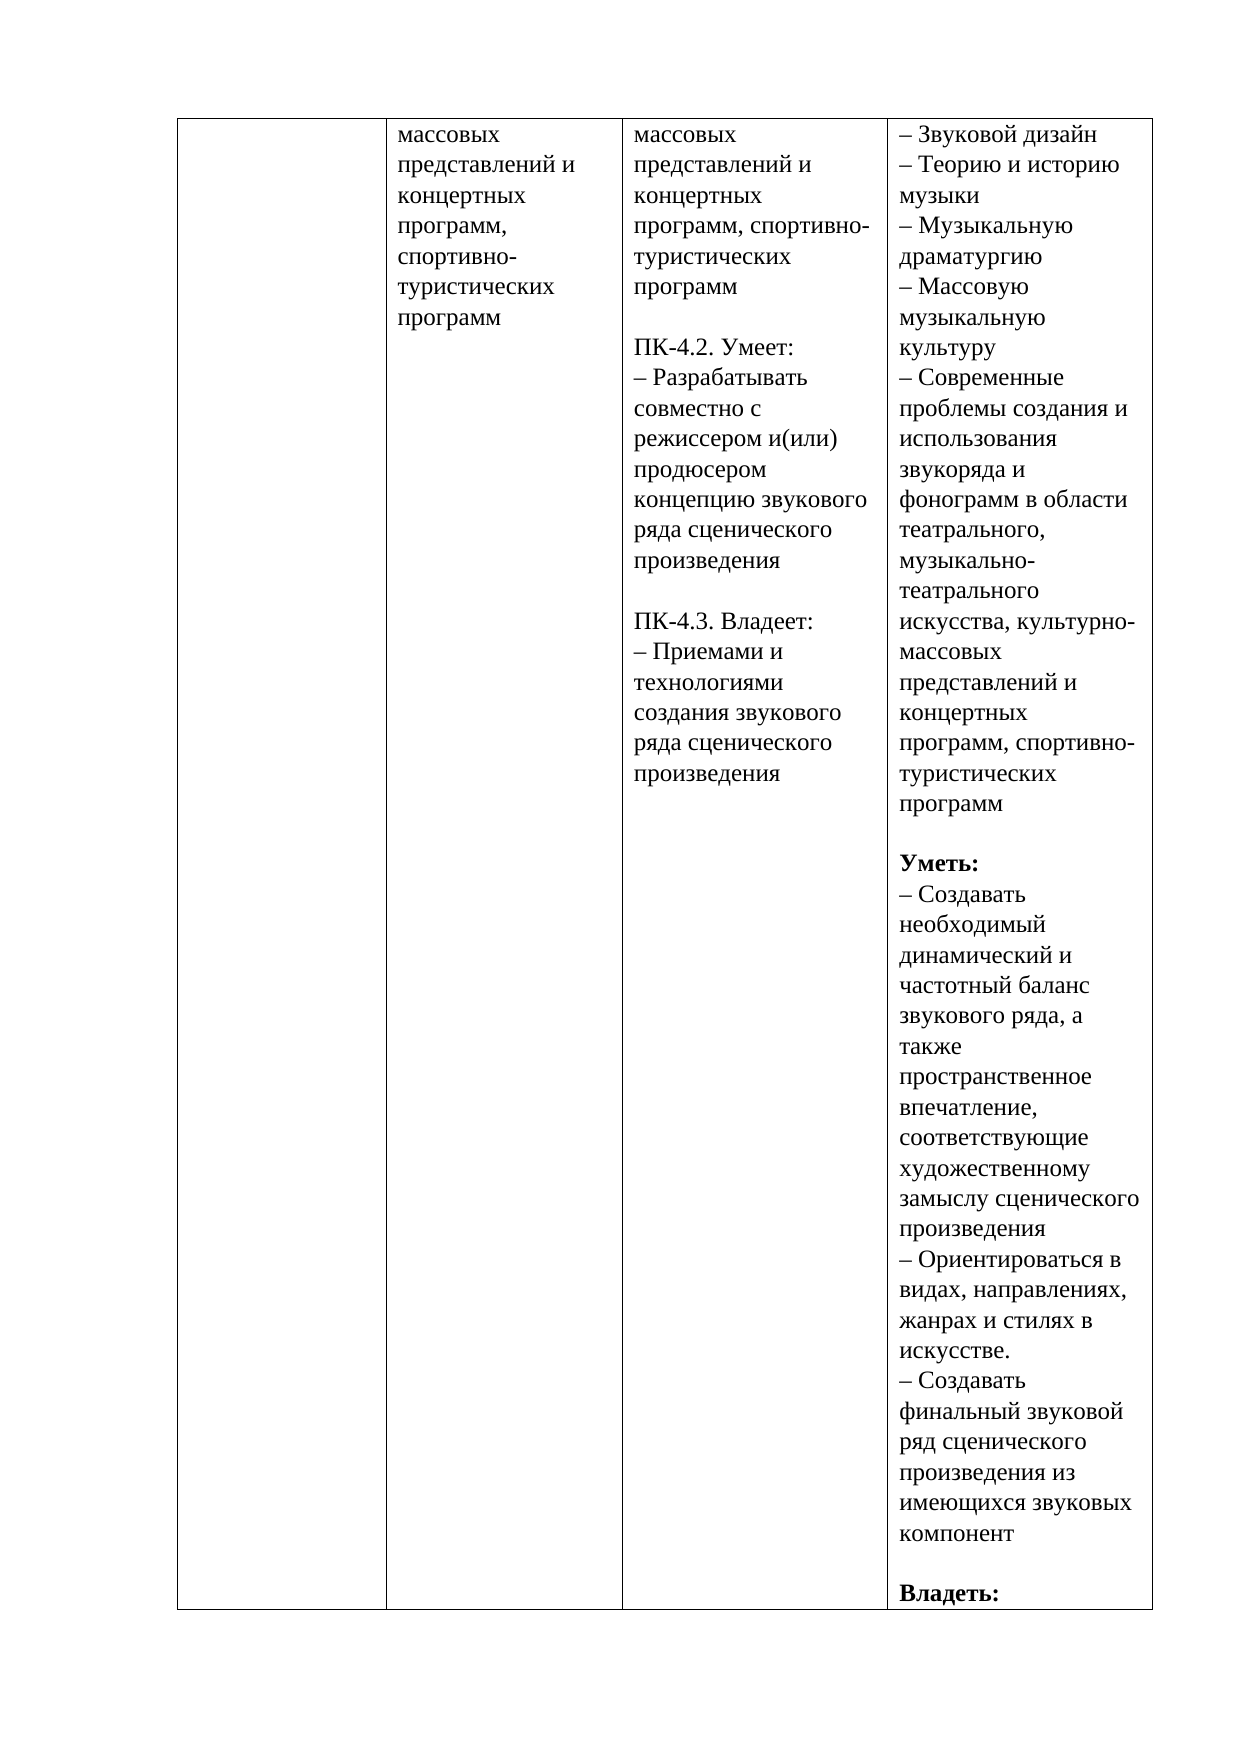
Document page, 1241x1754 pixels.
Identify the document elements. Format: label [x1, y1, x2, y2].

table_cell [387, 119, 622, 1609]
table_cell [888, 119, 1152, 1609]
table_cell [178, 119, 386, 1609]
table_cell [623, 119, 887, 1609]
